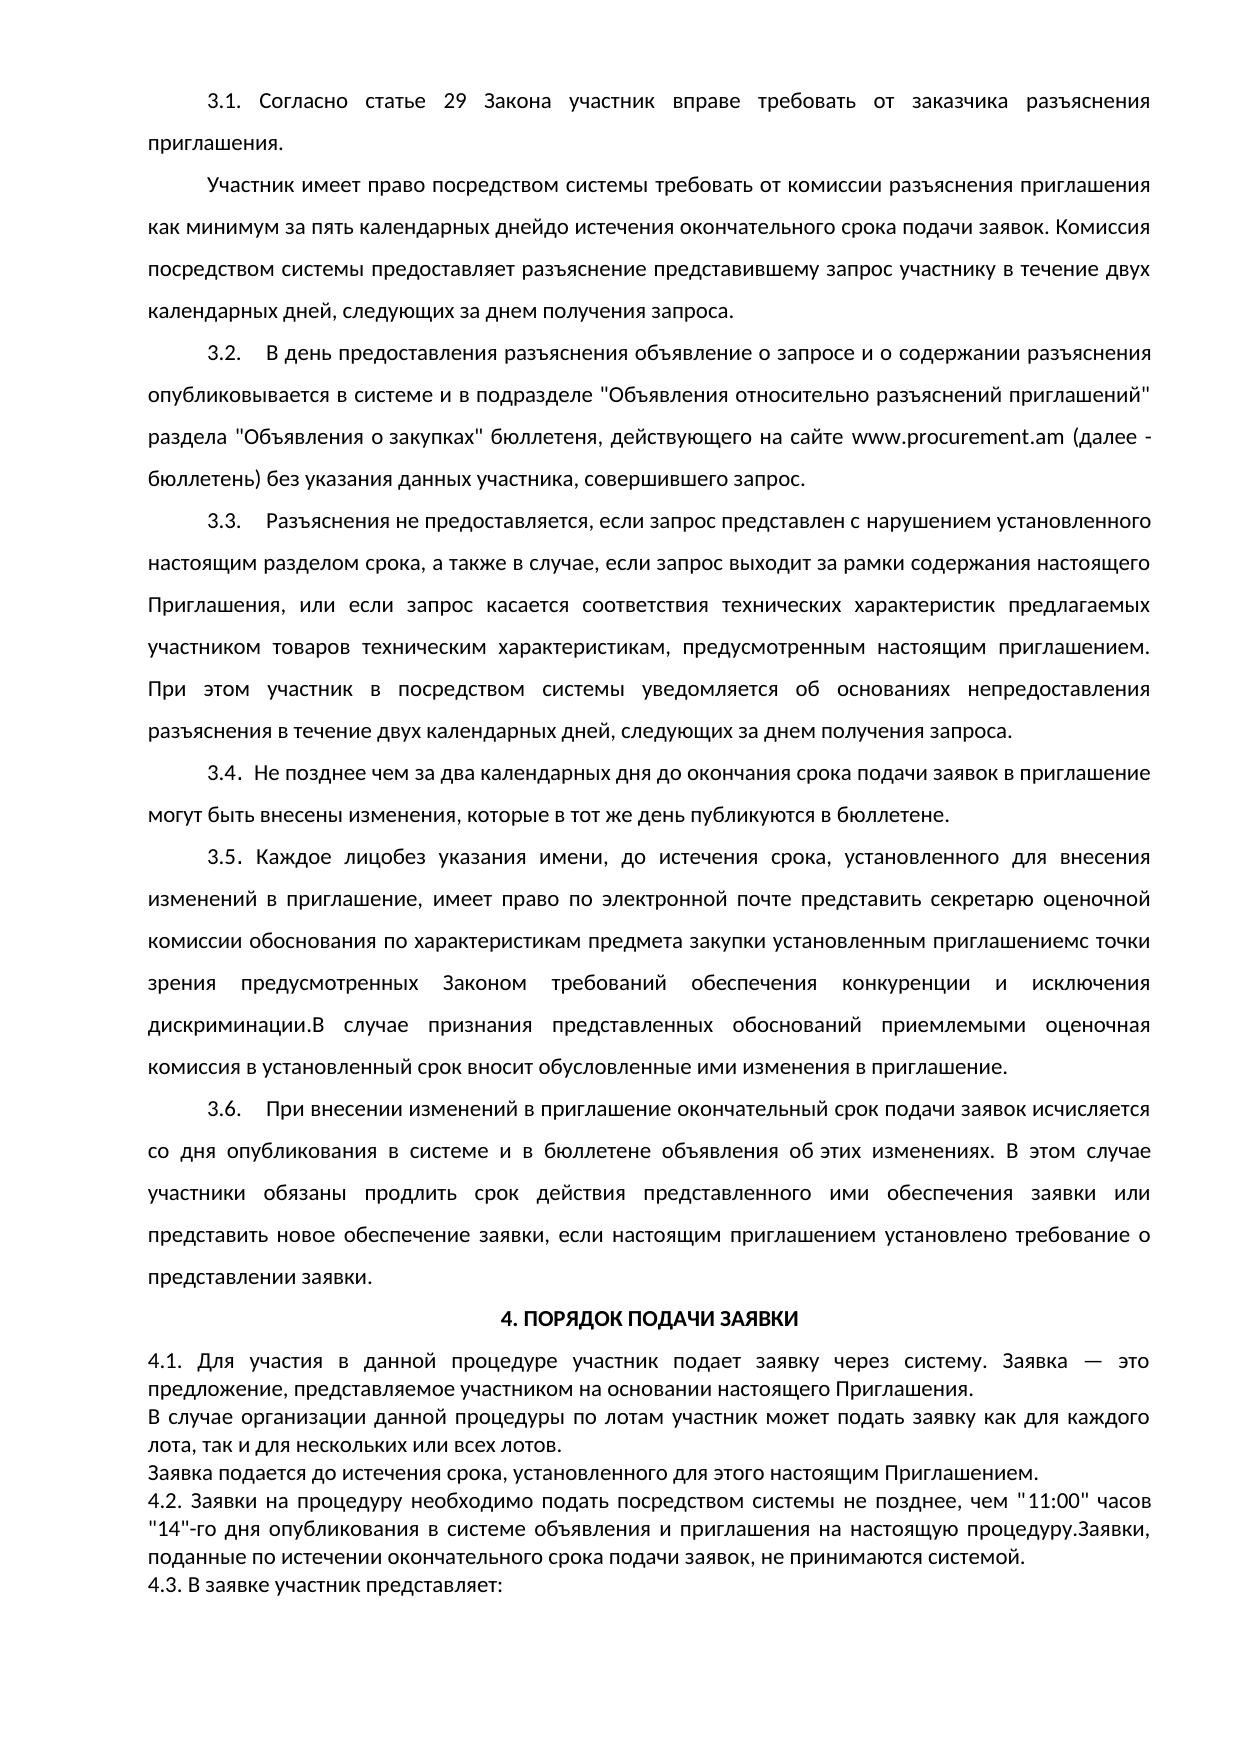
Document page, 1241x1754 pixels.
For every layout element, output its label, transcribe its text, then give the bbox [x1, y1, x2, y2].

text 4.3. В заявке участник представляет: [148, 1570, 1152, 1598]
text 3.2. В день предоставления разъяснения объявление о запросе и о содержании разъяснения опубликовывается в системе и в подразделе "Объявления относительно разъяснений приглашений" раздела "Объявления о закупках" бюллетеня, действующего на сайте www.procurement.am (далее - бюллетень) без указания данных участника, совершившего запрос. [148, 338, 1152, 492]
text 3.4․ Не позднее чем за два календарных дня до окончания срока подачи заявок в приглашение могут быть внесены изменения, которые в тот же день публикуются в бюллетене. [148, 758, 1152, 828]
text 4.2. Заявки на процедуру необходимо подать посредством системы не позднее, чем "11:00" часов "14"-го дня опубликования в системе объявления и приглашения на настоящую процедуру.Заявки, поданные по истечении окончательного срока подачи заявок, не принимаются системой. [148, 1486, 1152, 1570]
text 3.1. Согласно статье 29 Закона участник вправе требовать от заказчика разъяснения приглашения. [148, 86, 1152, 156]
text В случае организации данной процедуры по лотам участник может подать заявку как для каждого лота, так и для нескольких или всех лотов. [148, 1402, 1152, 1458]
text 3.6. При внесении изменений в приглашение окончательный срок подачи заявок исчисляется со дня опубликования в системе и в бюллетене объявления об этих изменениях. В этом случае участники обязаны продлить срок действия представленного ими обеспечения заявки или представить новое обеспечение заявки, если настоящим приглашением установлено требование о представлении заявки. [148, 1094, 1152, 1290]
text Участник имеет право посредством системы требовать от комиссии разъяснения приглашения как минимум за пять календарных днейдо истечения окончательного срока подачи заявок. Комиссия посредством системы предоставляет разъяснение представившему запрос участнику в течение двух календарных дней, следующих за днем получения запроса. [148, 170, 1152, 324]
text 4. ПОРЯДОК ПОДАЧИ ЗАЯВКИ [148, 1304, 1152, 1332]
text Заявка подается до истечения срока, установленного для этого настоящим Приглашением. [148, 1458, 1152, 1486]
text 4.1. Для участия в данной процедуре участник подает заявку через систему. Заявка — это предложение, представляемое участником на основании настоящего Приглашения. [148, 1346, 1152, 1402]
text 3.5․ Каждое лицобез указания имени, до истечения срока, установленного для внесения изменений в приглашение, имеет право по электронной почте представить секретарю оценочной комиссии обоснования по характеристикам предмета закупки установленным приглашениемс точки зрения предусмотренных Законом требований обеспечения конкуренции и исключения дискриминации.В случае признания представленных обоснований приемлемыми оценочная комиссия в установленный срок вносит обусловленные ими изменения в приглашение. [148, 842, 1152, 1080]
text 3.3. Разъяснения не предоставляется, если запрос представлен с нарушением установленного настоящим разделом срока, а также в случае, если запрос выходит за рамки содержания настоящего Приглашения, или если запрос касается соответствия технических характеристик предлагаемых участником товаров техническим характеристикам, предусмотренным настоящим приглашением. При этом участник в посредством системы уведомляется об основаниях непредоставления разъяснения в течение двух календарных дней, следующих за днем получения запроса. [148, 506, 1152, 744]
